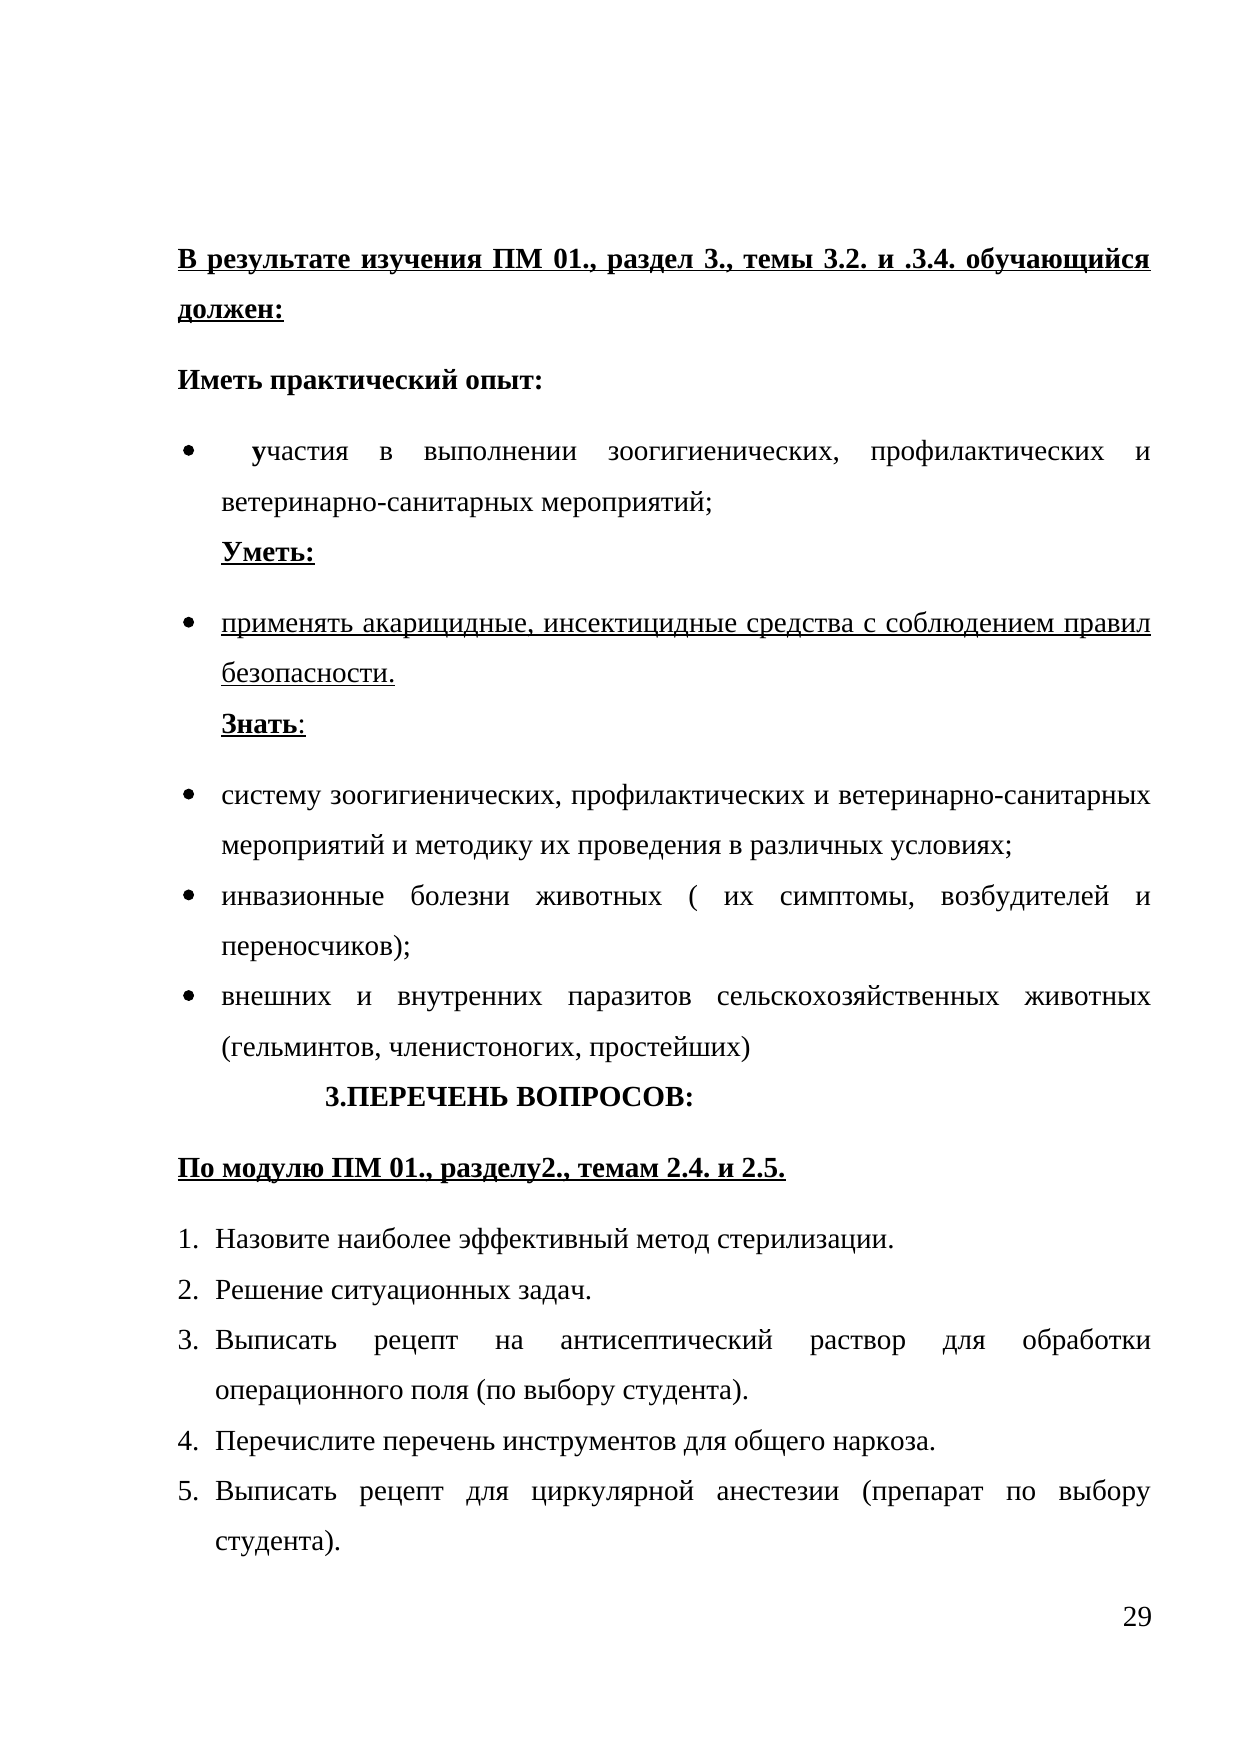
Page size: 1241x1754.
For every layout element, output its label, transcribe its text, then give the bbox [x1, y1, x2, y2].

text В результате изучения ПМ 01., раздел 3., темы 3.2. и .3.4. обучающийся должен: [177, 241, 1152, 324]
list систему зоогигиенических, профилактических и ветеринарно-санитарных мероприятий и методику их проведения в различных условиях; [183, 777, 1152, 861]
text 3.ПЕРЕЧЕНЬ ВОПРОСОВ: [325, 1079, 1004, 1113]
list внешних и внутренних паразитов сельскохозяйственных животных (гельминтов, членистоногих, простейших) [183, 978, 1152, 1062]
list применять акарицидные, инсектицидные средства с соблюдением правил безопасности. [183, 605, 1152, 689]
list Решение ситуационных задач. [177, 1272, 1152, 1305]
list инвазионные болезни животных ( их симптомы, возбудителей и переносчиков); [183, 878, 1152, 962]
text По модулю ПМ 01., разделу2., темам 2.4. и 2.5. [177, 1150, 1152, 1184]
text Иметь практический опыт: [177, 362, 1152, 396]
list Назовите наиболее эффективный метод стерилизации. [177, 1222, 1152, 1255]
list участия в выполнении зоогигиенических, профилактических и ветеринарно-санитарных мероприятий; [183, 433, 1152, 517]
text Знать: [221, 706, 1152, 739]
text Уметь: [221, 534, 1152, 568]
list Выписать рецепт на антисептический раствор для обработки операционного поля (по выбору студента). [177, 1322, 1152, 1406]
list Перечислите перечень инструментов для общего наркоза. [177, 1423, 1152, 1456]
list Выписать рецепт для циркулярной анестезии (препарат по выбору студента). [177, 1473, 1152, 1557]
